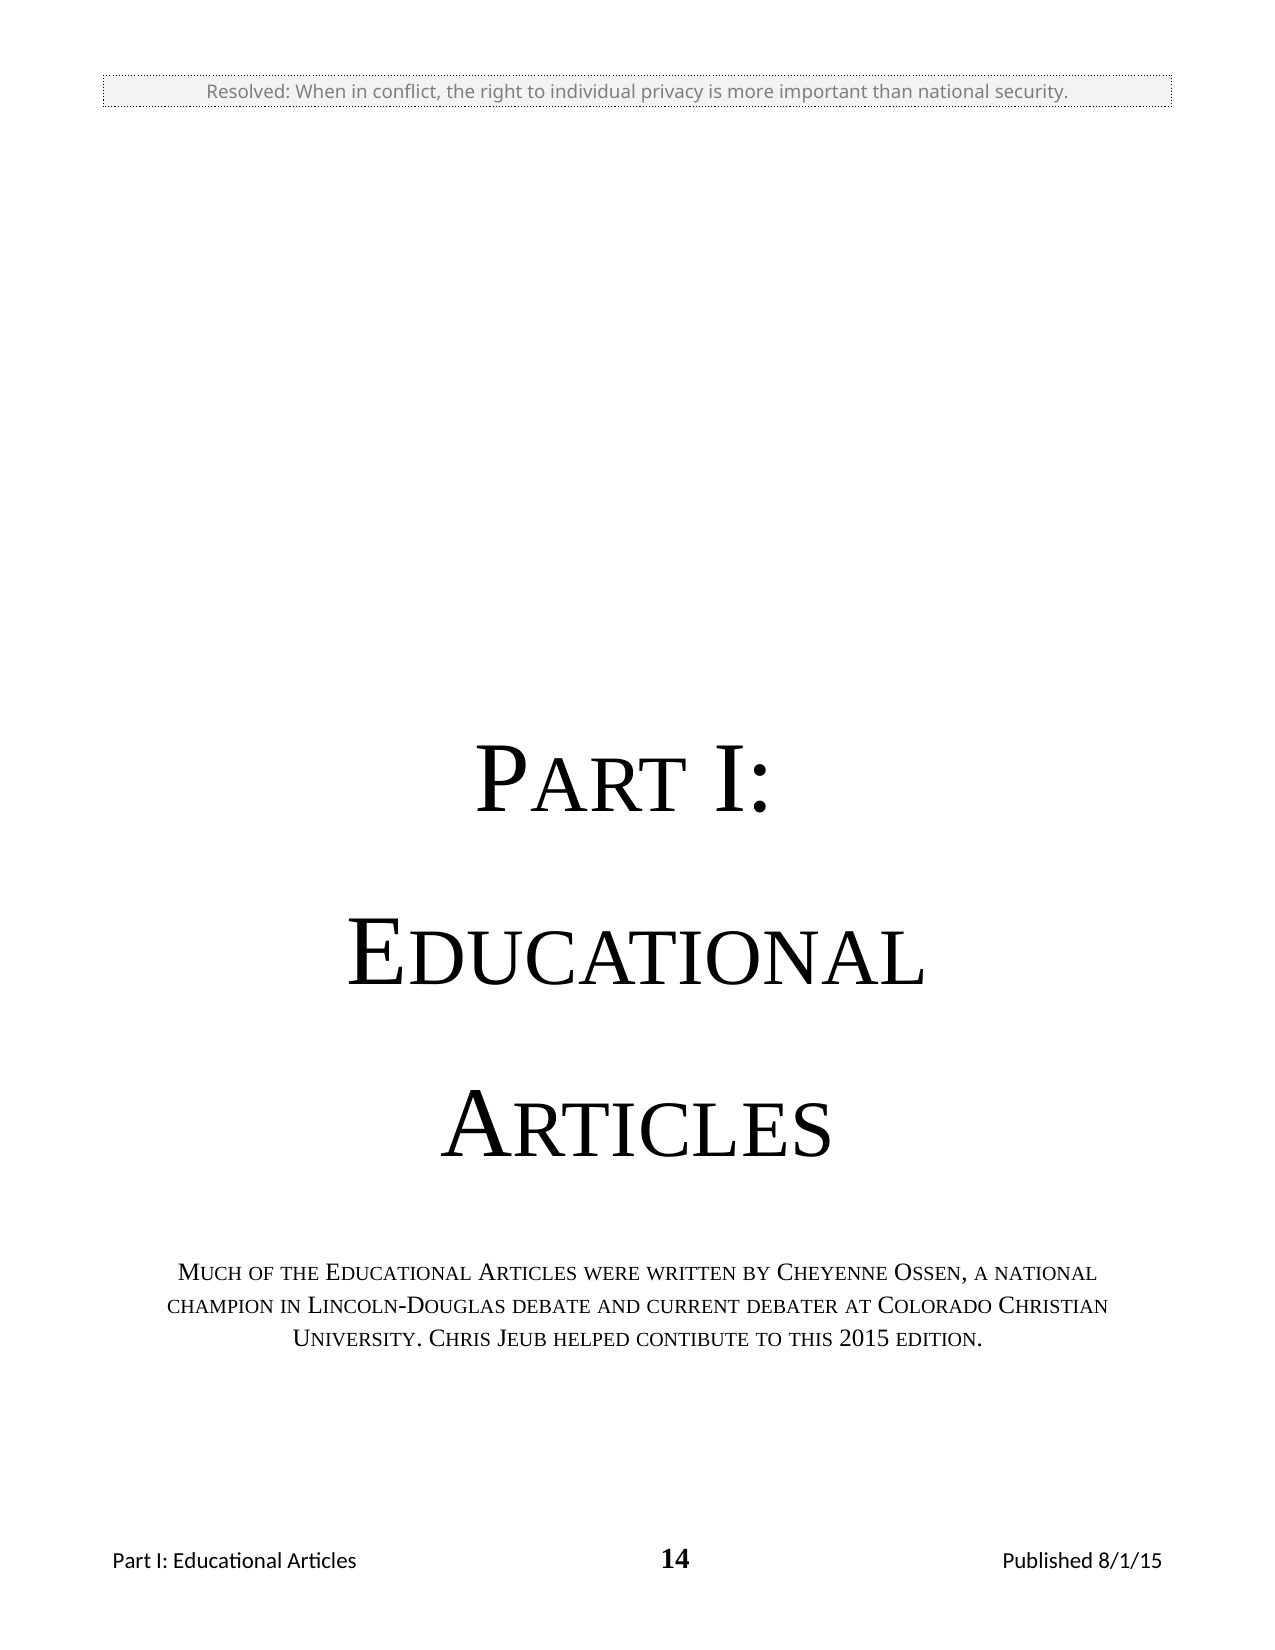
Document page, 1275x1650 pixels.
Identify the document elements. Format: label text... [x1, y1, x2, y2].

text Much of the Educational Articles were written by Cheyenne Ossen, a national champion in Lincoln-Douglas debate and current debater at Colorado Christian University. Chris Jeub helped contibute to this 2015 edition. [150, 1257, 1125, 1351]
text Part I: Educational Articles [150, 718, 1125, 1178]
